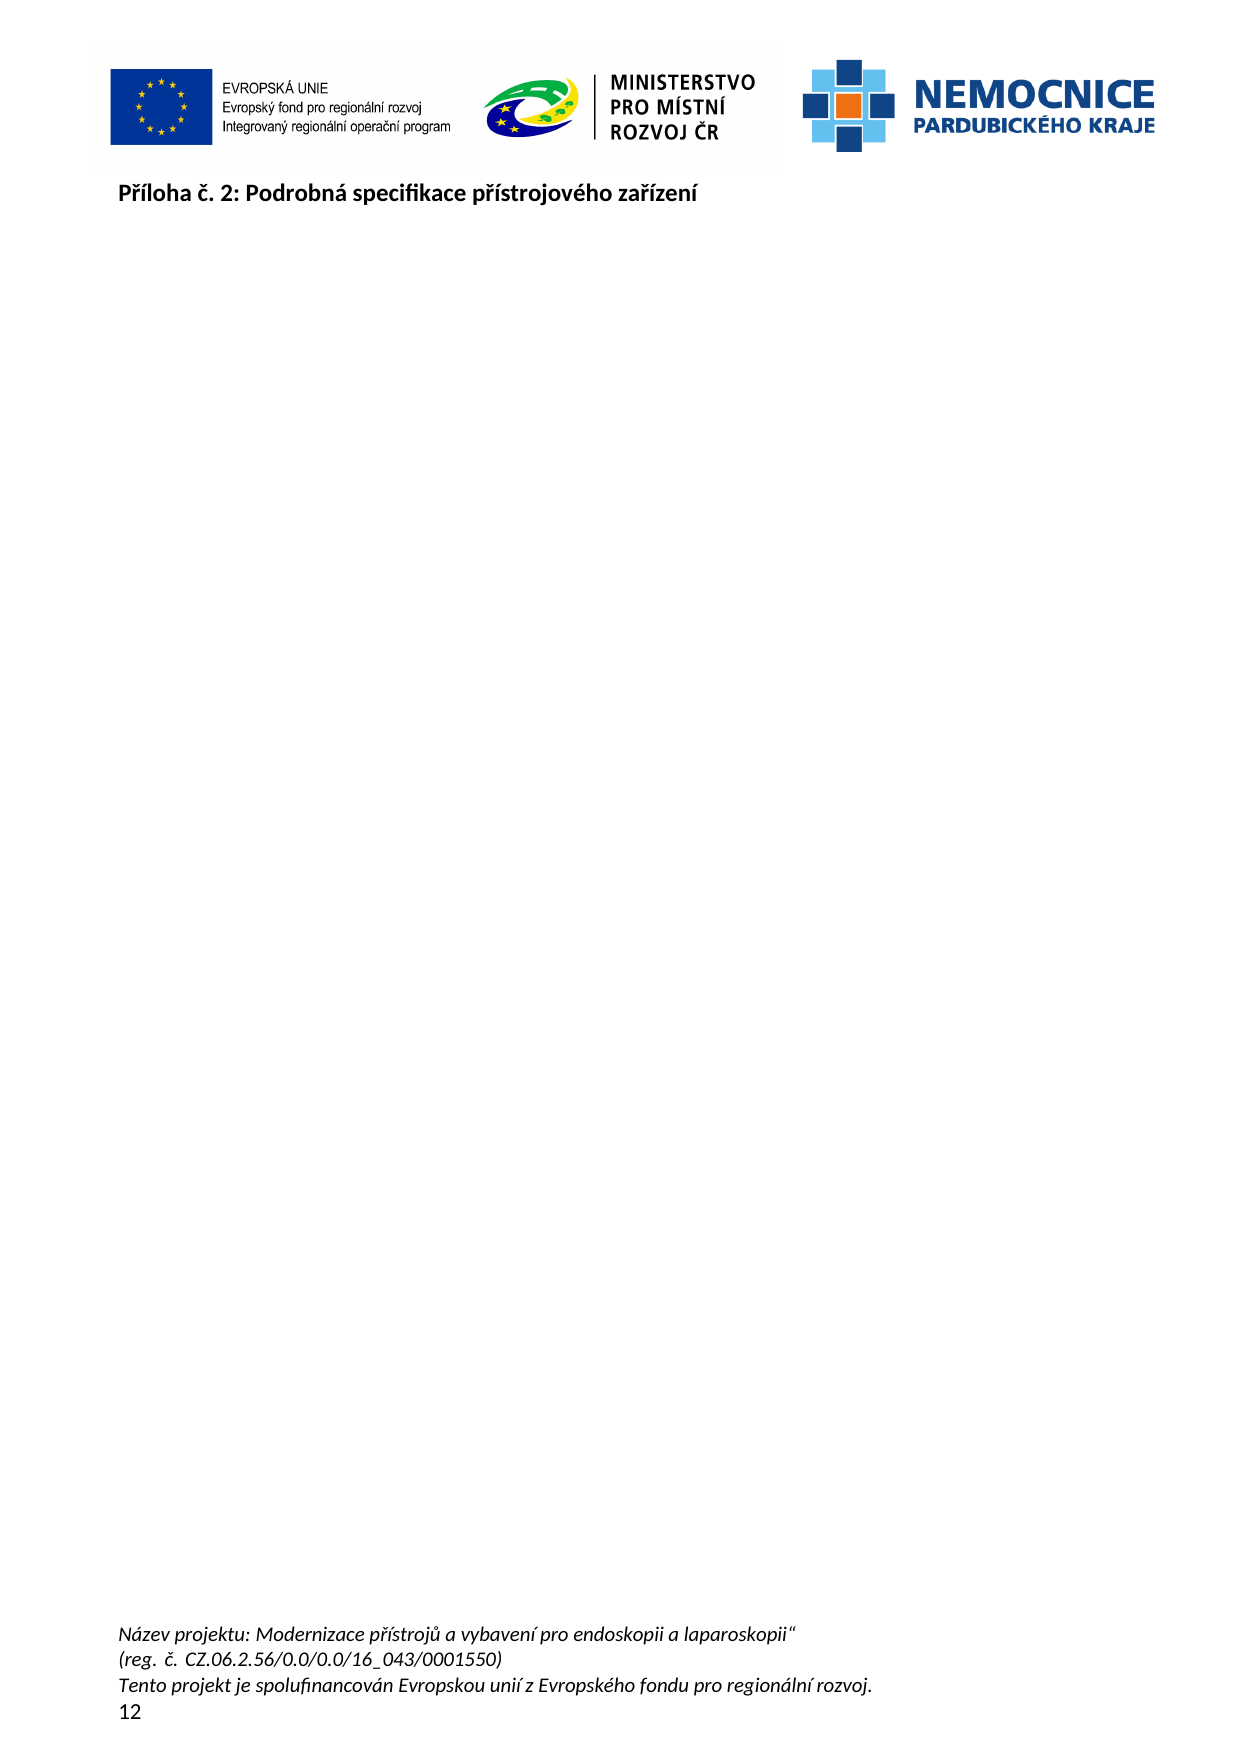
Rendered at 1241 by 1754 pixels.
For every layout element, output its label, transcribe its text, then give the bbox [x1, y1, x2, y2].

picture [801, 58, 1155, 153]
text Příloha č. 2: Podrobná specifikace přístrojového zařízení [118, 177, 1122, 208]
picture [88, 43, 777, 170]
